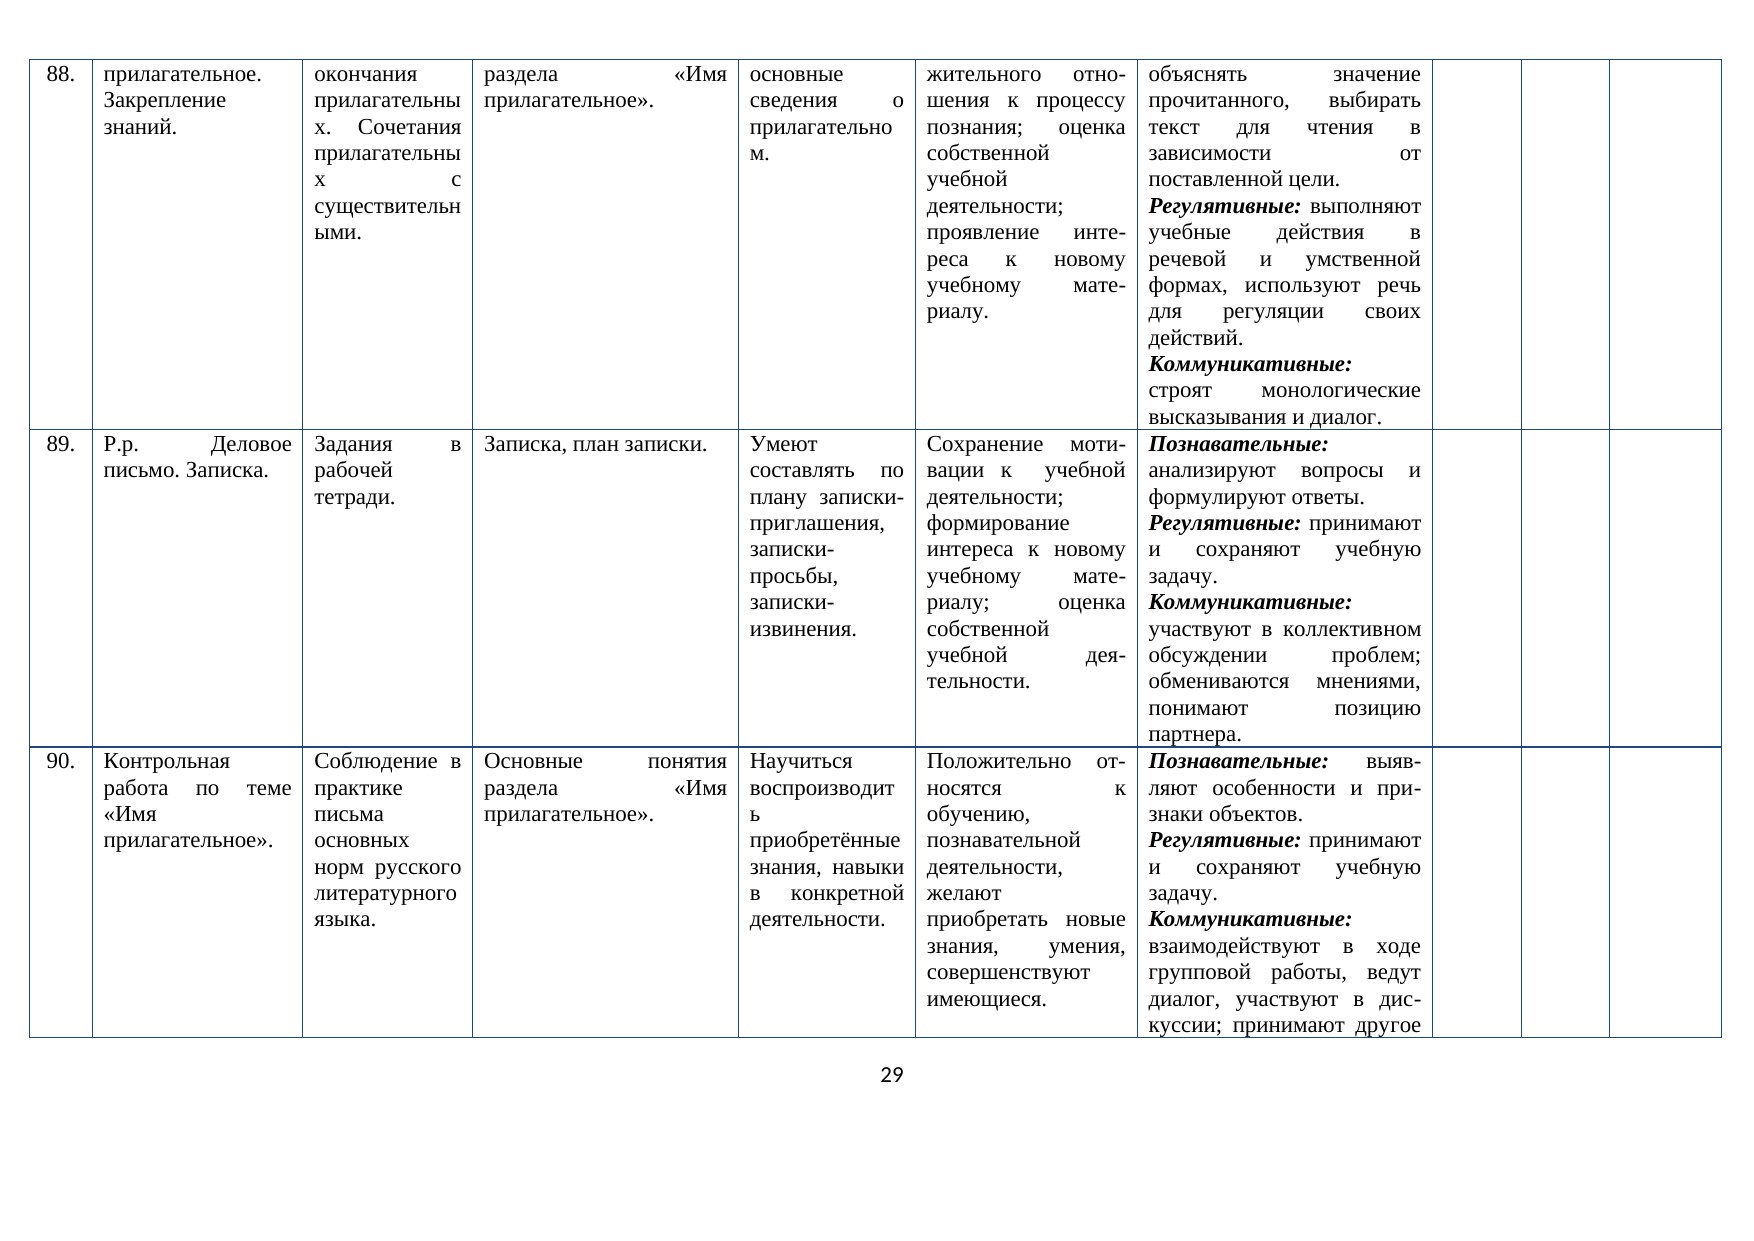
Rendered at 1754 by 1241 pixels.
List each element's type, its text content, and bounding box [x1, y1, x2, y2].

table_cell [1610, 430, 1721, 746]
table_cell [916, 748, 1137, 1037]
table_cell [1610, 60, 1721, 429]
table_cell Задания в рабочей тетради. [303, 430, 472, 746]
table_cell [1433, 748, 1521, 1037]
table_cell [303, 60, 472, 429]
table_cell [303, 748, 472, 1037]
table_cell Р.р. Деловое письмо. Записка. [93, 430, 302, 746]
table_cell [473, 748, 738, 1037]
table_cell [1433, 60, 1521, 429]
table_cell 90. [30, 748, 92, 1037]
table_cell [739, 60, 915, 429]
table_cell Умеют составлять по плану записки-приглашения, записки-просьбы, записки-извинения. [739, 430, 915, 746]
table_cell Записка, план записки. [473, 430, 738, 746]
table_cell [473, 60, 738, 429]
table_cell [916, 60, 1137, 429]
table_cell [93, 748, 302, 1037]
table_cell 87. 88. [30, 60, 92, 429]
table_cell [93, 60, 302, 429]
table_cell [1522, 748, 1609, 1037]
table_cell [1433, 430, 1521, 746]
table_cell [1610, 748, 1721, 1037]
table_cell Сохранение мотивации к учебной деятельности; формирование интереса к новому учебному материалу; оценка собственной учебной деятельности. [916, 430, 1137, 746]
table_cell 89. [30, 430, 92, 746]
table_cell [1522, 60, 1609, 429]
table_cell Познавательные: анализируют вопросы и формулируют ответы. Регулятивные: принимают и сохраняют учебную задачу. Коммуникативные: участвуют в коллективном обсуждении проблем; обмениваются мнениями, понимают позицию партнера. [1138, 430, 1432, 746]
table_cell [1138, 748, 1432, 1037]
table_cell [739, 748, 915, 1037]
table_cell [1138, 60, 1432, 429]
table_cell [1522, 430, 1609, 746]
